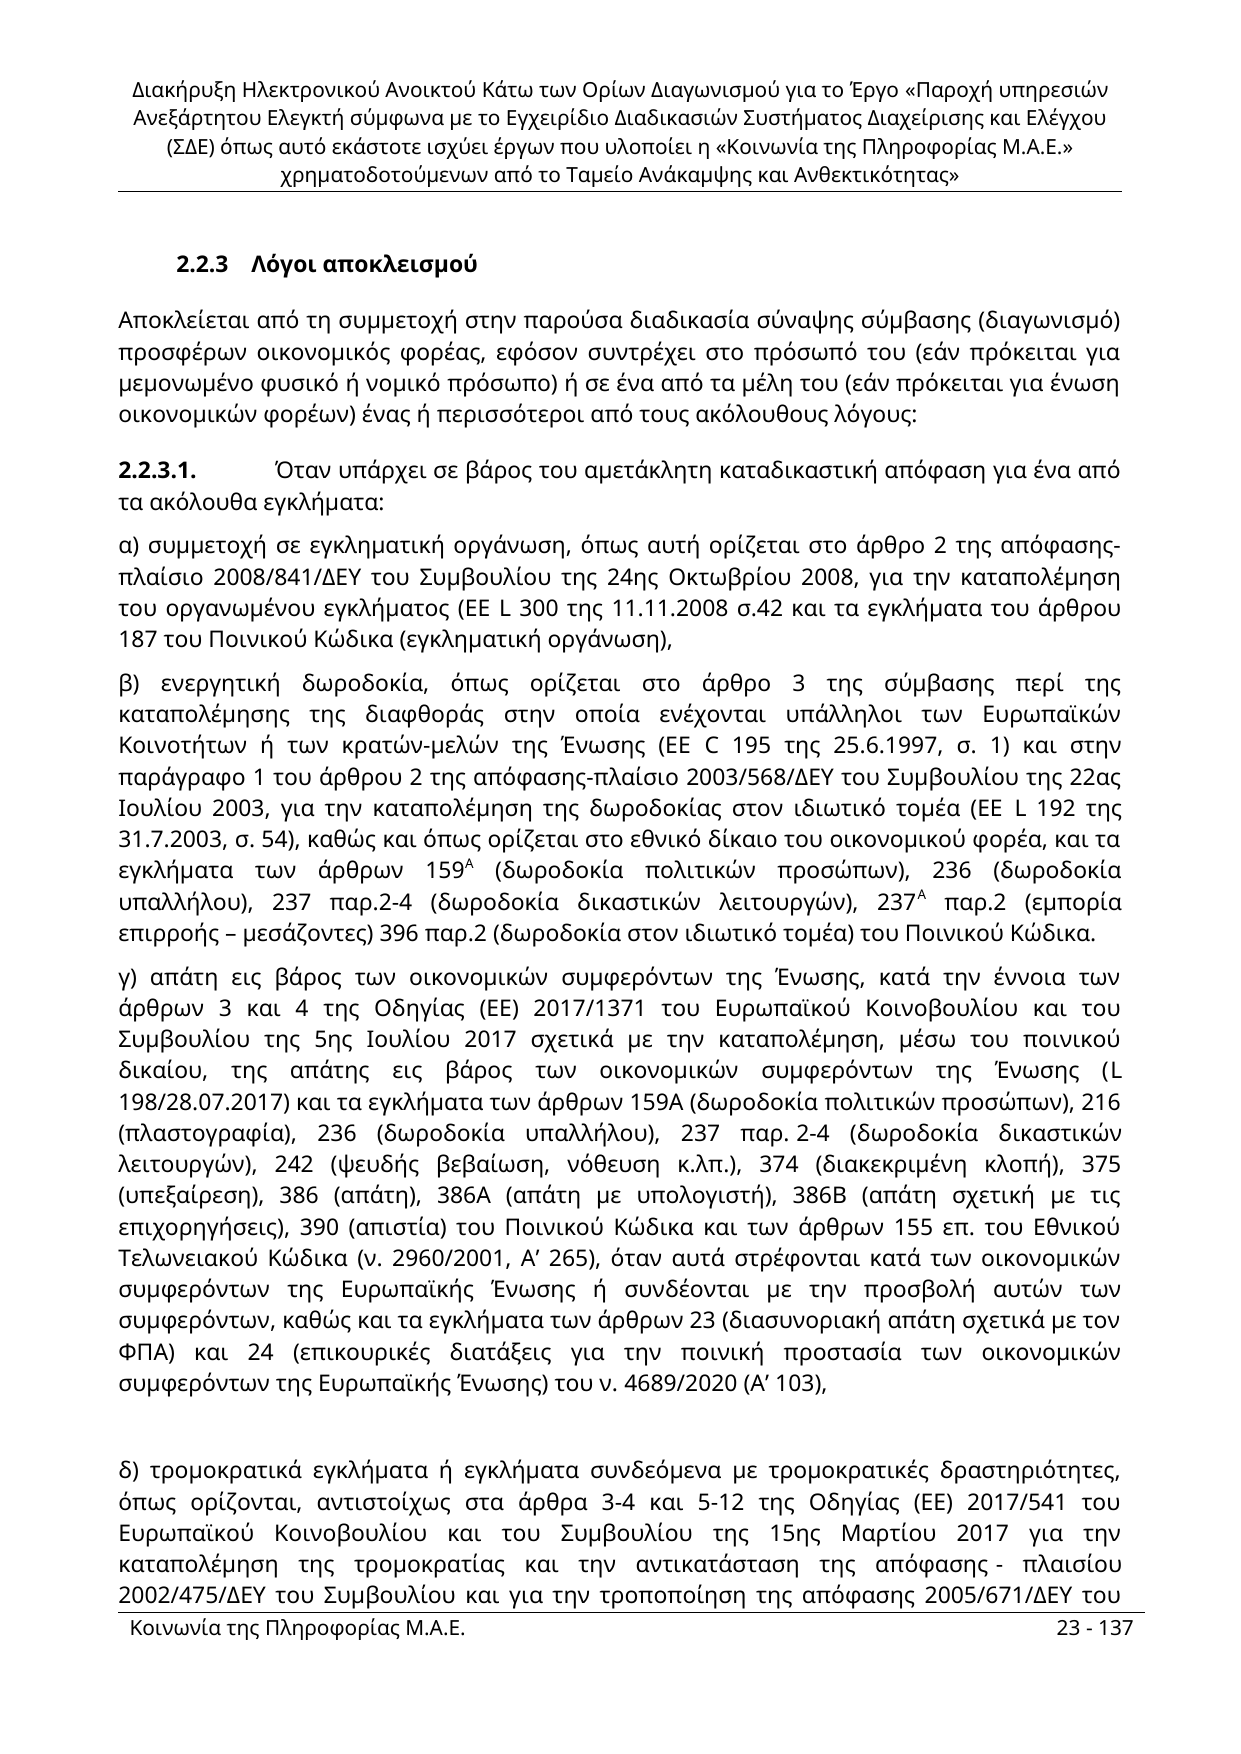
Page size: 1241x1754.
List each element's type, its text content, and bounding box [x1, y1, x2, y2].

text γ) απάτη εις βάρος των οικονομικών συμφερόντων της Ένωσης, κατά την έννοια των άρθρων 3 και 4 της Οδηγίας (ΕΕ) 2017/1371 του Ευρωπαϊκού Κοινοβουλίου και του Συμβουλίου της 5ης Ιουλίου 2017 σχετικά με την καταπολέμηση, μέσω του ποινικού δικαίου, της απάτης εις βάρος των οικονομικών συμφερόντων της Ένωσης (L 198/28.07.2017) και τα εγκλήματα των άρθρων 159Α (δωροδοκία πολιτικών προσώπων), 216 (πλαστογραφία), 236 (δωροδοκία υπαλλήλου), 237 παρ. 2-4 (δωροδοκία δικαστικών λειτουργών), 242 (ψευδής βεβαίωση, νόθευση κ.λπ.), 374 (διακεκριμένη κλοπή), 375 (υπεξαίρεση), 386 (απάτη), 386Α (απάτη με υπολογιστή), 386Β (απάτη σχετική με τις επιχορηγήσεις), 390 (απιστία) του Ποινικού Κώδικα και των άρθρων 155 επ. του Εθνικού Τελωνειακού Κώδικα (ν. 2960/2001, Α’ 265), όταν αυτά στρέφονται κατά των οικονομικών συμφερόντων της Ευρωπαϊκής Ένωσης ή συνδέονται με την προσβολή αυτών των συμφερόντων, καθώς και τα εγκλήματα των άρθρων 23 (διασυνοριακή απάτη σχετικά με τον ΦΠΑ) και 24 (επικουρικές διατάξεις για την ποινική προστασία των οικονομικών συμφερόντων της Ευρωπαϊκής Ένωσης) του ν. 4689/2020 (Α’ 103), [118, 961, 1122, 1398]
subtitle Λόγοι αποκλεισμού [176, 248, 1122, 279]
text Αποκλείεται από τη συμμετοχή στην παρούσα διαδικασία σύναψης σύμβασης (διαγωνισμό) προσφέρων οικονομικός φορέας, εφόσον συντρέχει στο πρόσωπό του (εάν πρόκειται για μεμονωμένο φυσικό ή νομικό πρόσωπο) ή σε ένα από τα μέλη του (εάν πρόκειται για ένωση οικονομικών φορέων) ένας ή περισσότεροι από τους ακόλουθους λόγους: [118, 304, 1122, 429]
text α) συμμετοχή σε εγκληματική οργάνωση, όπως αυτή ορίζεται στο άρθρο 2 της απόφασης-πλαίσιο 2008/841/ΔΕΥ του Συμβουλίου της 24ης Οκτωβρίου 2008, για την καταπολέμηση του οργανωμένου εγκλήματος (ΕΕ L 300 της 11.11.2008 σ.42 και τα εγκλήματα του άρθρου 187 του Ποινικού Κώδικα (εγκληματική οργάνωση), [118, 529, 1122, 654]
list Όταν υπάρχει σε βάρος του αμετάκλητη καταδικαστική απόφαση για ένα από τα ακόλουθα εγκλήματα: [118, 454, 1122, 517]
text β) ενεργητική δωροδοκία, όπως ορίζεται στο άρθρο 3 της σύμβασης περί της καταπολέμησης της διαφθοράς στην οποία ενέχονται υπάλληλοι των Ευρωπαϊκών Κοινοτήτων ή των κρατών-μελών της Ένωσης (ΕΕ C 195 της 25.6.1997, σ. 1) και στην παράγραφο 1 του άρθρου 2 της απόφασης-πλαίσιο 2003/568/ΔΕΥ του Συμβουλίου της 22ας Ιουλίου 2003, για την καταπολέμηση της δωροδοκίας στον ιδιωτικό τομέα (ΕΕ L 192 της 31.7.2003, σ. 54), καθώς και όπως ορίζεται στο εθνικό δίκαιο του οικονομικού φορέα, και τα εγκλήματα των άρθρων 159Α (δωροδοκία πολιτικών προσώπων), 236 (δωροδοκία υπαλλήλου), 237 παρ.2-4 (δωροδοκία δικαστικών λειτουργών), 237Α παρ.2 (εμπορία επιρροής – μεσάζοντες) 396 παρ.2 (δωροδοκία στον ιδιωτικό τομέα) του Ποινικού Κώδικα. [118, 667, 1122, 948]
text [118, 1454, 1122, 1611]
